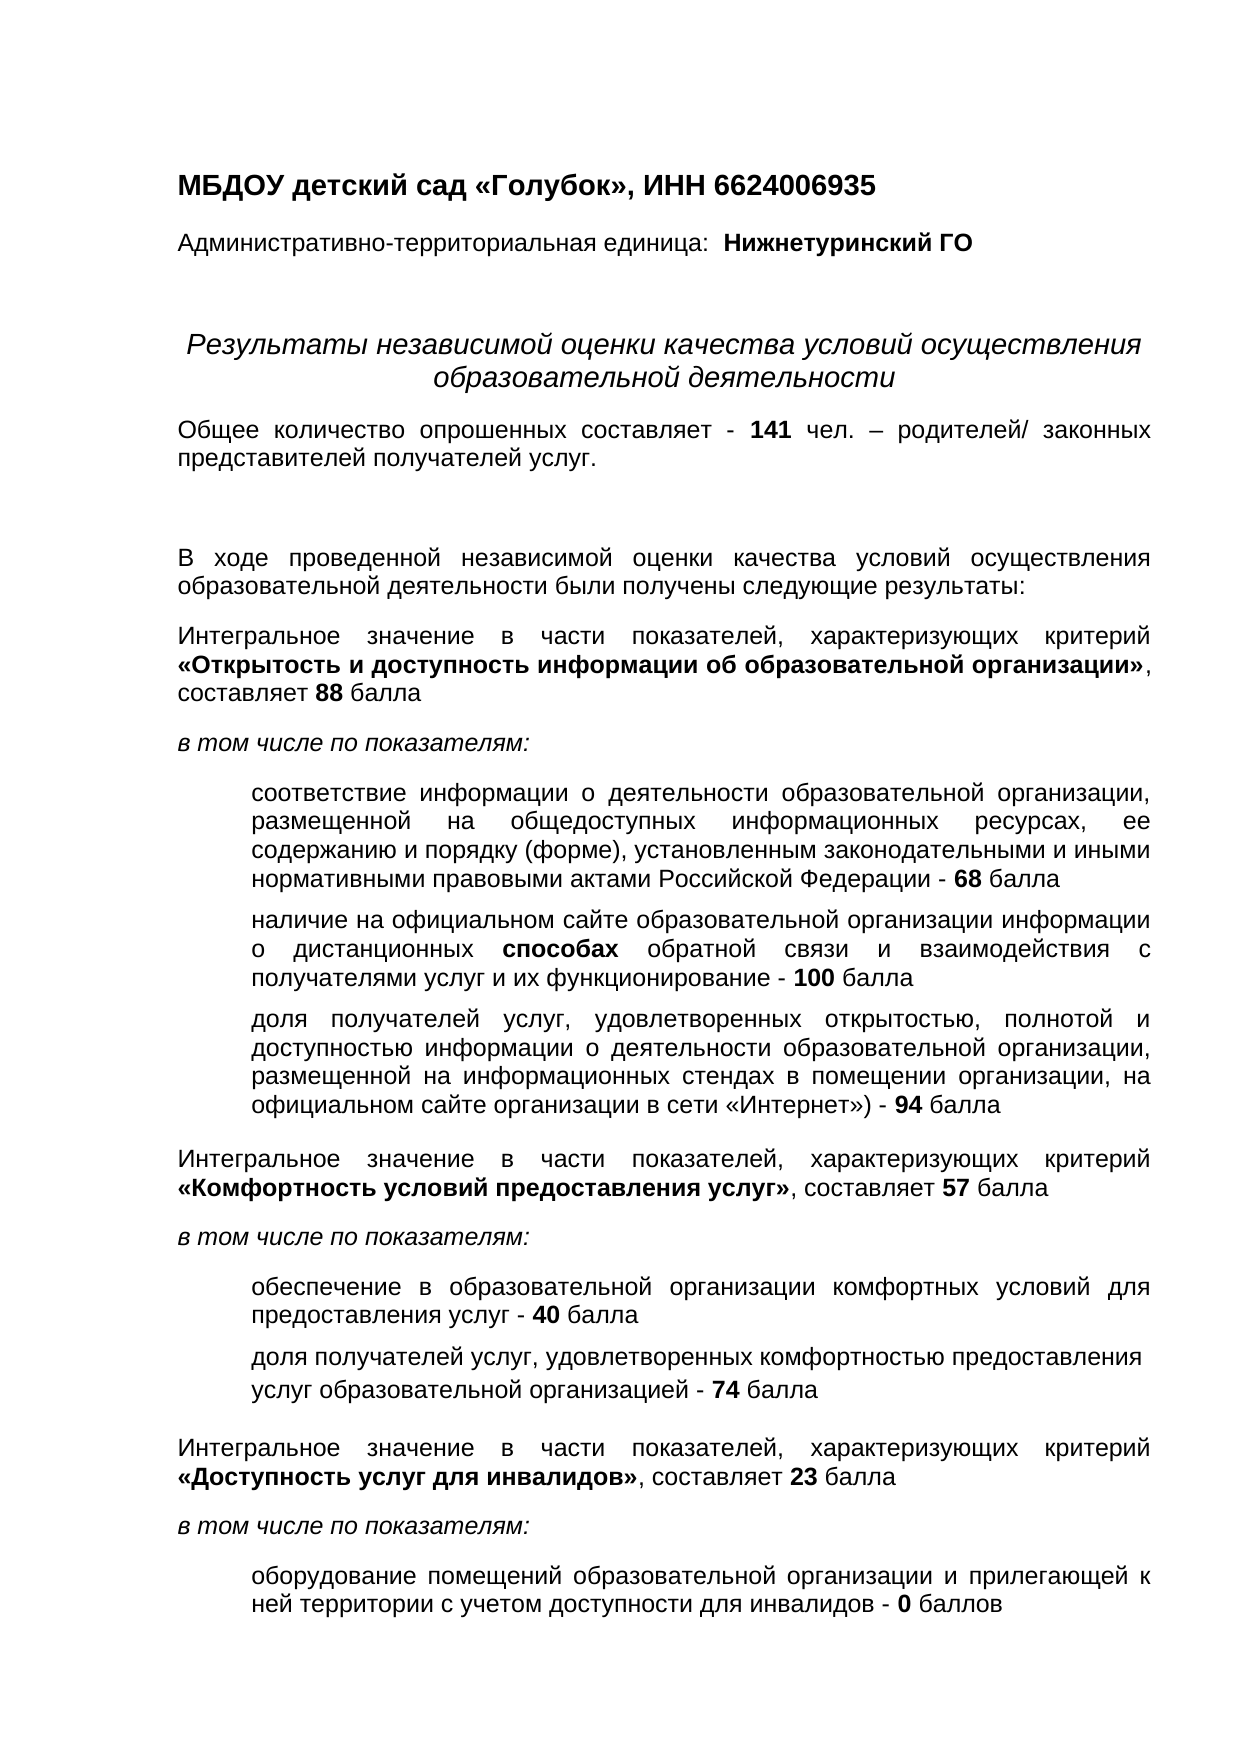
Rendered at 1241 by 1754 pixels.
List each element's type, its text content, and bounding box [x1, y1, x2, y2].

text доля получателей услуг, удовлетворенных комфортностью предоставления услуг образовательной организацией - 74 балла [251, 1342, 1152, 1403]
text в том числе по показателям: [177, 1511, 1152, 1540]
text соответствие информации о деятельности образовательной организации, размещенной на общедоступных информационных ресурсах, ее содержанию и порядку (форме), установленным законодательными и иными нормативными правовыми актами Российской Федерации - 68 балла [251, 777, 1152, 892]
text Интегральное значение в части показателей, характеризующих критерий «Доступность услуг для инвалидов», составляет 23 балла [177, 1433, 1152, 1490]
text Результаты независимой оценки качества условий осуществления образовательной деятельности [177, 327, 1152, 394]
text В ходе проведенной независимой оценки качества условий осуществления образовательной деятельности были получены следующие результаты: [177, 542, 1152, 600]
text оборудование помещений образовательной организации и прилегающей к ней территории с учетом доступности для инвалидов - 0 баллов [251, 1561, 1152, 1618]
subtitle МБДОУ детский сад «Голубок», ИНН 6624006935 [177, 168, 1152, 202]
text наличие на официальном сайте образовательной организации информации о дистанционных способах обратной связи и взаимодействия с получателями услуг и их функционирование - 100 балла [251, 905, 1152, 991]
text в том числе по показателям: [177, 728, 1152, 757]
text Интегральное значение в части показателей, характеризующих критерий «Комфортность условий предоставления услуг», составляет 57 балла [177, 1144, 1152, 1201]
text Интегральное значение в части показателей, характеризующих критерий «Открытость и доступность информации об образовательной организации», составляет 88 балла [177, 621, 1152, 707]
text обеспечение в образовательной организации комфортных условий для предоставления услуг - 40 балла [251, 1272, 1152, 1329]
text Административно-территориальная единица: Нижнетуринский ГО [177, 227, 1152, 256]
text в том числе по показателям: [177, 1222, 1152, 1251]
text доля получателей услуг, удовлетворенных открытостью, полнотой и доступностью информации о деятельности образовательной организации, размещенной на информационных стендах в помещении организации, на официальном сайте организации в сети «Интернет») - 94 балла [251, 1004, 1152, 1119]
text Общее количество опрошенных составляет - 141 чел. – родителей/ законных представителей получателей услуг. [177, 414, 1152, 472]
